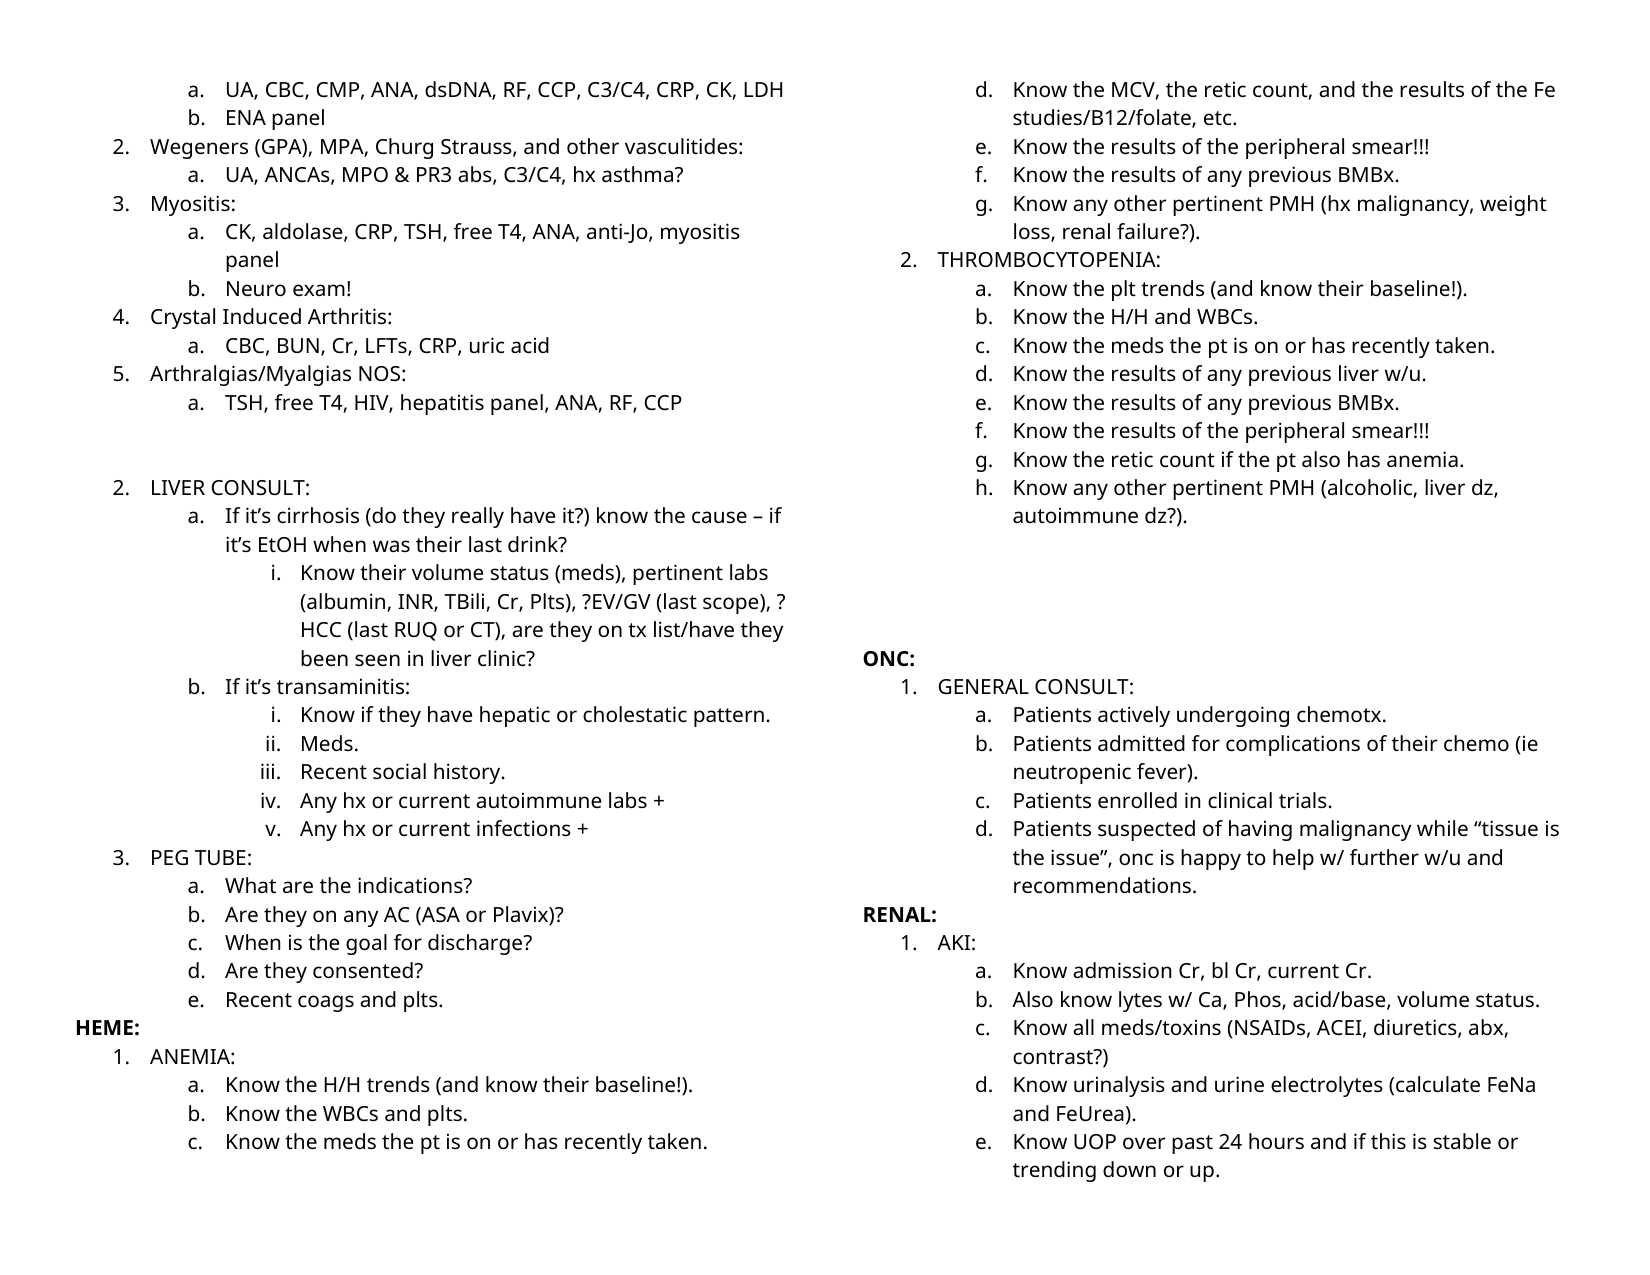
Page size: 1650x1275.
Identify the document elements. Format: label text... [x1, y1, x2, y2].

list ENA panel [187, 103, 787, 132]
list Also know lytes w/ Ca, Phos, acid/base, volume status. [975, 985, 1575, 1013]
list Recent coags and plts. [187, 985, 787, 1013]
list Patients actively undergoing chemotx. [975, 701, 1575, 729]
list Know the WBCs and plts. [187, 1099, 787, 1127]
list Know all meds/toxins (NSAIDs, ACEI, diuretics, abx, contrast?) [975, 1013, 1575, 1070]
list Patients admitted for complications of their chemo (ie neutropenic fever). [975, 729, 1575, 786]
list LIVER CONSULT: [112, 473, 787, 502]
list Know their volume status (meds), pertinent labs (albumin, INR, TBili, Cr, Plts), ?EV/GV (last scope), ?HCC (last RUQ or CT), are they on tx list/have they been seen in liver clinic? [281, 558, 787, 672]
list UA, CBC, CMP, ANA, dsDNA, RF, CCP, C3/C4, CRP, CK, LDH [187, 75, 787, 103]
list Arthralgias/Myalgias NOS: [112, 359, 787, 388]
list PEG TUBE: [112, 843, 787, 871]
list TSH, free T4, HIV, hepatitis panel, ANA, RF, CCP [187, 388, 787, 416]
list CBC, BUN, Cr, LFTs, CRP, uric acid [187, 331, 787, 359]
list Recent social history. [281, 757, 787, 786]
list CK, aldolase, CRP, TSH, free T4, ANA, anti-Jo, myositis panel [187, 217, 787, 274]
text RENAL: [862, 900, 1575, 928]
list UA, ANCAs, MPO & PR3 abs, C3/C4, hx asthma? [187, 160, 787, 189]
list Wegeners (GPA), MPA, Churg Strauss, and other vasculitides: [112, 132, 787, 160]
list Know the plt trends (and know their baseline!). [975, 274, 1575, 302]
list Know the MCV, the retic count, and the results of the Fe studies/B12/folate, etc. [975, 75, 1575, 132]
list Crystal Induced Arthritis: [112, 302, 787, 331]
list ANEMIA: [112, 1042, 787, 1070]
list Are they consented? [187, 957, 787, 985]
list GENERAL CONSULT: [900, 672, 1575, 701]
list THROMBOCYTOPENIA: [900, 246, 1575, 274]
list Know the H/H and WBCs. [975, 302, 1575, 331]
list Know the H/H trends (and know their baseline!). [187, 1070, 787, 1099]
text HEME: [75, 1013, 787, 1042]
list Know the meds the pt is on or has recently taken. [187, 1127, 787, 1156]
list Any hx or current autoimmune labs + [281, 786, 787, 814]
list Know the results of the peripheral smear!!! [975, 416, 1575, 445]
list When is the goal for discharge? [187, 928, 787, 957]
list Patients enrolled in clinical trials. [975, 786, 1575, 814]
list Patients suspected of having malignancy while “tissue is the issue”, onc is happy to help w/ further w/u and recommendations. [975, 814, 1575, 900]
list Know the results of any previous BMBx. [975, 160, 1575, 189]
text ONC: [862, 644, 1575, 672]
list Know any other pertinent PMH (hx malignancy, weight loss, renal failure?). [975, 189, 1575, 246]
list Know UOP over past 24 hours and if this is stable or trending down or up. [975, 1127, 1575, 1184]
list Know the results of the peripheral smear!!! [975, 132, 1575, 160]
list Are they on any AC (ASA or Plavix)? [187, 900, 787, 928]
list Know admission Cr, bl Cr, current Cr. [975, 957, 1575, 985]
list Any hx or current infections + [281, 814, 787, 843]
list AKI: [900, 928, 1575, 957]
list Know the retic count if the pt also has anemia. [975, 445, 1575, 473]
list Know if they have hepatic or cholestatic pattern. [281, 701, 787, 729]
list Meds. [281, 729, 787, 757]
list If it’s transaminitis: [187, 672, 787, 701]
list Know any other pertinent PMH (alcoholic, liver dz, autoimmune dz?). [975, 473, 1575, 530]
list Know the results of any previous BMBx. [975, 388, 1575, 416]
list What are the indications? [187, 871, 787, 900]
list Neuro exam! [187, 274, 787, 302]
list If it’s cirrhosis (do they really have it?) know the cause – if it’s EtOH when was their last drink? [187, 502, 787, 558]
list Myositis: [112, 189, 787, 217]
list Know urinalysis and urine electrolytes (calculate FeNa and FeUrea). [975, 1070, 1575, 1127]
list Know the results of any previous liver w/u. [975, 359, 1575, 388]
list Know the meds the pt is on or has recently taken. [975, 331, 1575, 359]
